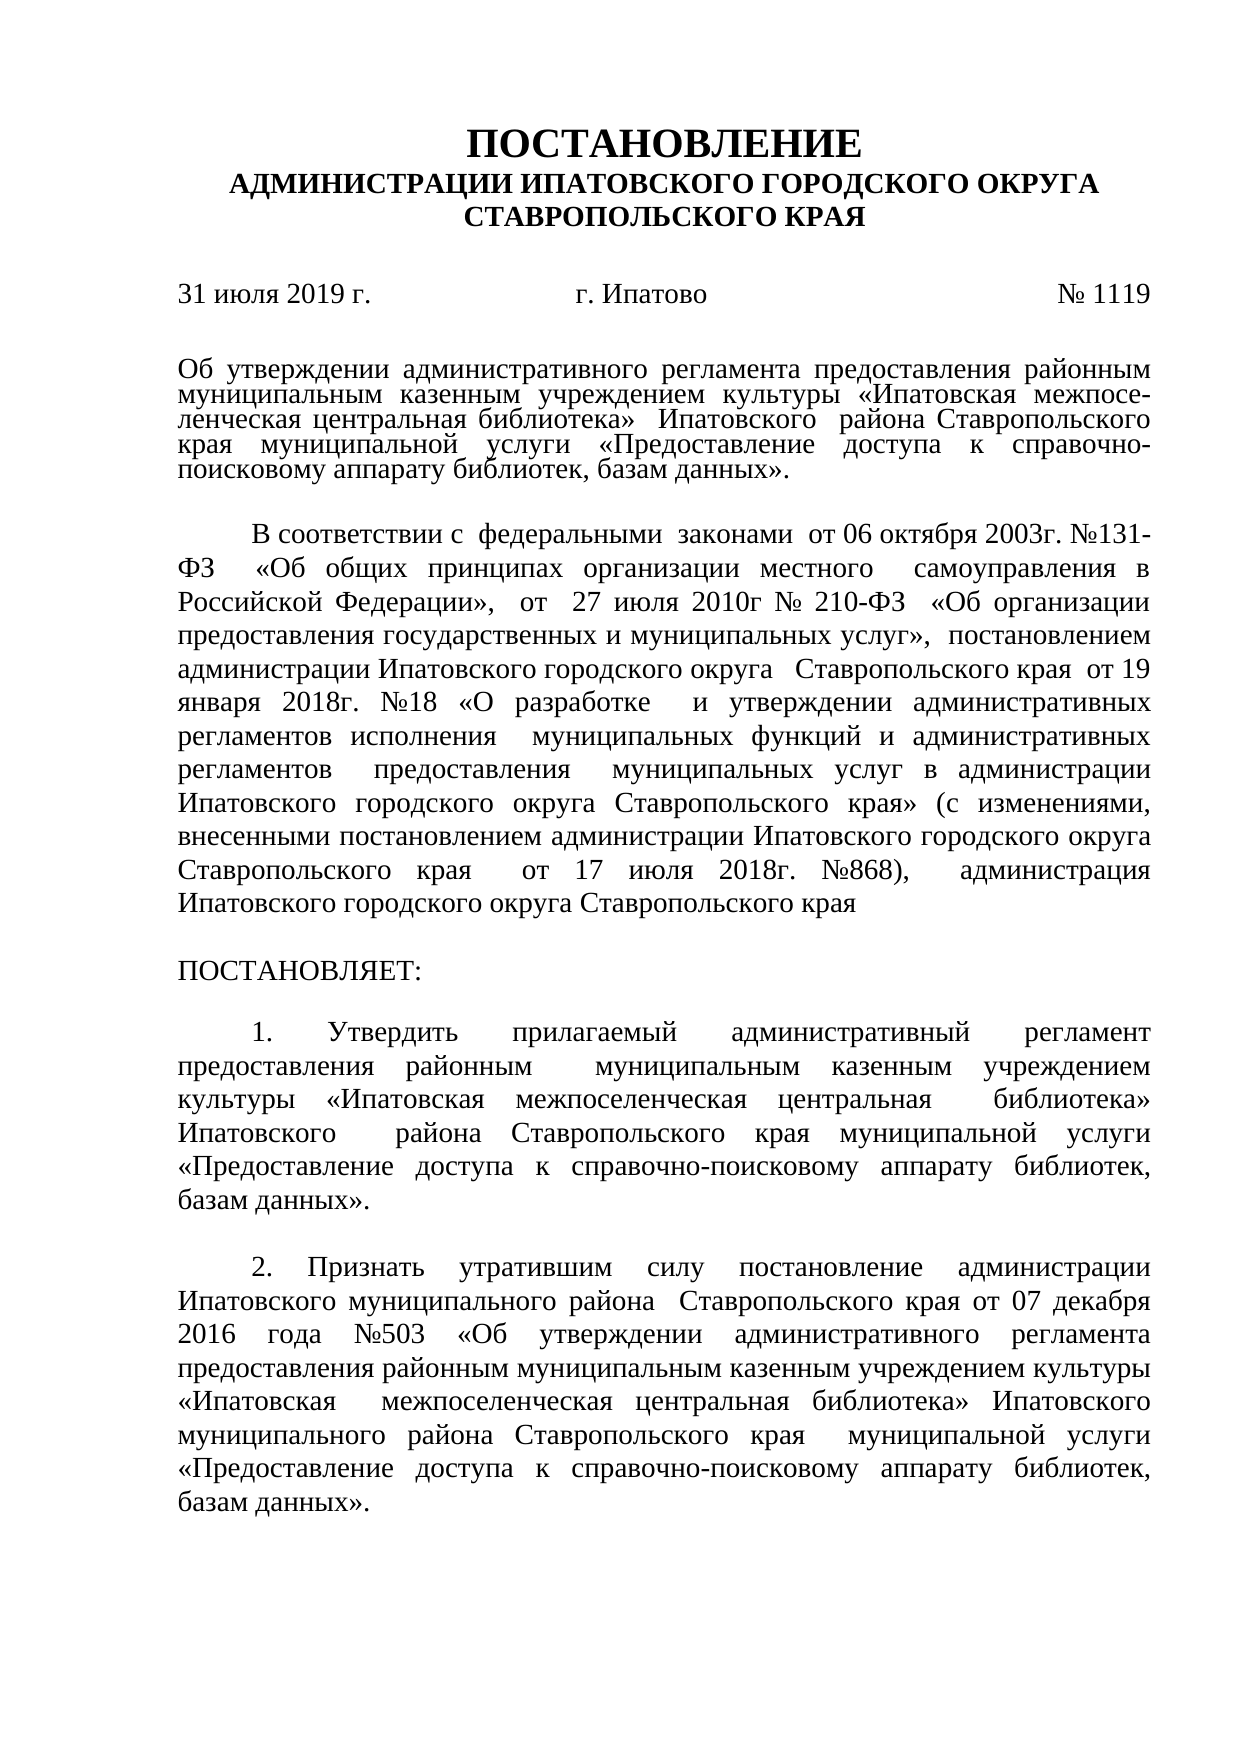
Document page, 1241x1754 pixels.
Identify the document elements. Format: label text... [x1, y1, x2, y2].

text ПОСТАНОВЛЕНИЕ [177, 118, 1152, 166]
text СТАВРОПОЛЬСКОГО КРАЯ [177, 199, 1152, 233]
text Об утверждении административного регламента предоставления районным муниципальным казенным учреждением культуры «Ипатовская межпосе-ленческая центральная библиотека» Ипатовского района Ставропольского края муниципальной услуги «Предоставление доступа к справочно-поисковому аппарату библиотек, базам данных». [177, 358, 1152, 483]
text 31 июля 2019 г. г. Ипатово № 1119 [177, 283, 1152, 308]
text В соответствии с федеральными законами от 06 октября 2003г. №131- ФЗ «Об общих принципах организации местного самоуправления в Российской Федерации», от 27 июля 2010г № 210-ФЗ «Об организации предоставления государственных и муниципальных услуг», постановлением администрации Ипатовского городского округа Ставропольского края от 19 января 2018г. №18 «О разработке и утверждении административных регламентов исполнения муниципальных функций и административных регламентов предоставления муниципальных услуг в администрации Ипатовского городского округа Ставропольского края» (с изменениями, внесенными постановлением администрации Ипатовского городского округа Ставропольского края от 17 июля 2018г. №868), администрация Ипатовского городского округа Ставропольского края [177, 517, 1152, 919]
text 2. Признать утратившим силу постановление администрации Ипатовского муниципального района Ставропольского края от 07 декабря 2016 года №503 «Об утверждении административного регламента предоставления районным муниципальным казенным учреждением культуры «Ипатовская межпоселенческая центральная библиотека» Ипатовского муниципального района Ставропольского края муниципальной услуги «Предоставление доступа к справочно-поисковому аппарату библиотек, базам данных». [177, 1249, 1152, 1517]
text АДМИНИСТРАЦИИ ИПАТОВСКОГО ГОРОДСКОГО ОКРУГА [177, 166, 1152, 199]
text 1. Утвердить прилагаемый административный регламент предоставления районным муниципальным казенным учреждением культуры «Ипатовская межпоселенческая центральная библиотека» Ипатовского района Ставропольского края муниципальной услуги «Предоставление доступа к справочно-поисковому аппарату библиотек, базам данных». [177, 1014, 1152, 1216]
text ПОСТАНОВЛЯЕТ: [177, 953, 1152, 986]
